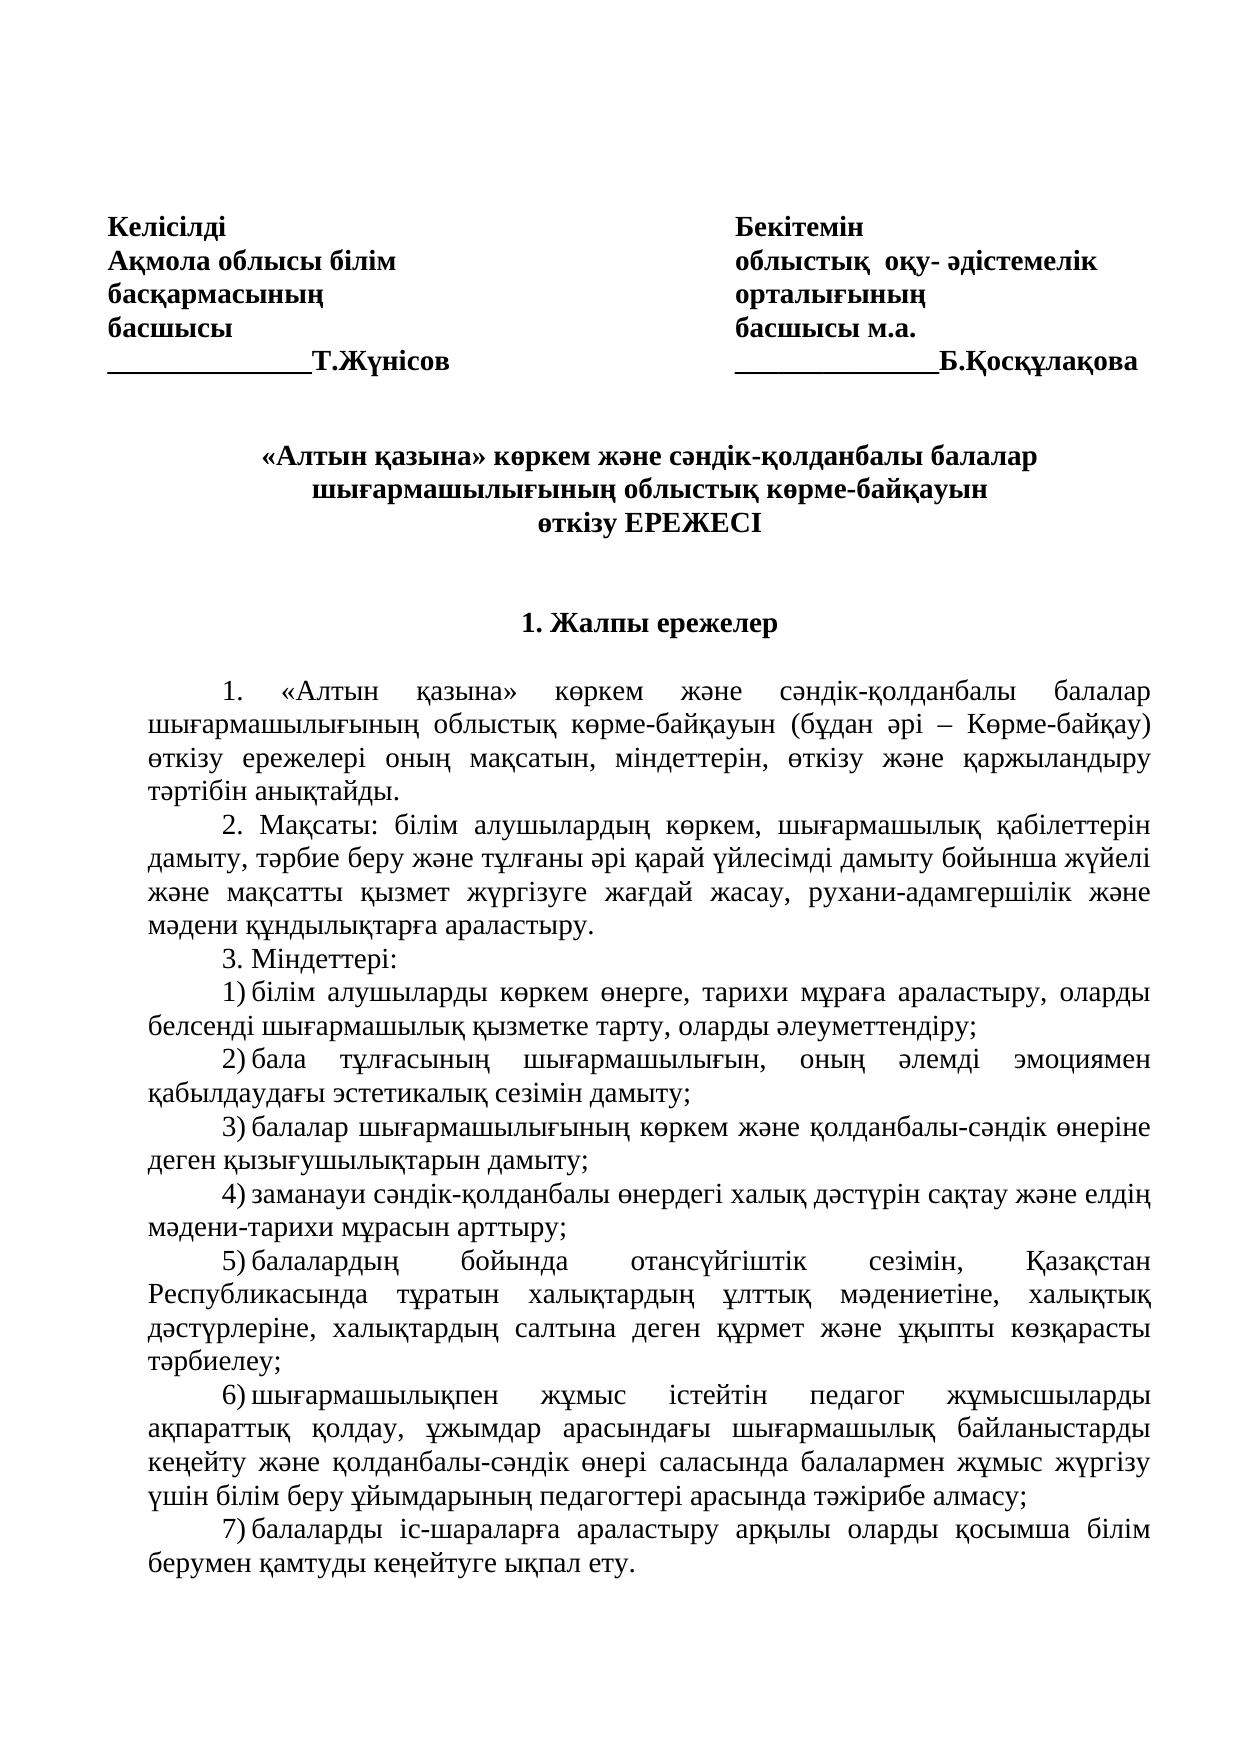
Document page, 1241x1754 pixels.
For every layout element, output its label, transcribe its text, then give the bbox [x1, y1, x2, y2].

text 3. Міндеттері: [148, 941, 1152, 974]
list шығармашылықпен жұмыс істейтін педагог жұмысшыларды ақпараттық қолдау, ұжымдар арасындағы шығармашылық байланыстарды кеңейту және қолданбалы-сәндік өнері саласында балалармен жұмыс жүргізу үшін білім беру ұйымдарының педагогтері арасында тәжірибе алмасу; [148, 1377, 1152, 1511]
text 1. Жалпы ережелер [148, 606, 1152, 639]
table_header Келісілді Ақмола облысы білім басқармасының басшысы ______________Т.Жүнісов [96, 209, 586, 377]
text «Алтын қазына» көркем және сәндік-қолданбалы балалар шығармашылығының облыстық көрме-байқауын [148, 438, 1152, 505]
list балалардың бойында отансүйгіштік сезімін, Қазақстан Республикасында тұратын халықтардың ұлттық мәдениетіне, халықтық дәстүрлеріне, халықтардың салтына деген құрмет және ұқыпты көзқарасты тәрбиелеу; [148, 1243, 1152, 1377]
list білім алушыларды көркем өнерге, тарихи мұраға араластыру, оларды белсенді шығармашылық қызметке тарту, оларды әлеуметтендіру; [148, 974, 1152, 1042]
table_header Бекітемін облыстық оқу- әдістемелік орталығының басшысы м.а. ______________Б.Қосқұлақова [586, 209, 1149, 377]
list балаларды іс-шараларға араластыру арқылы оларды қосымша білім берумен қамтуды кеңейтуге ықпал ету. [148, 1511, 1152, 1578]
text 1. «Алтын қазына» көркем және сәндік-қолданбалы балалар шығармашылығының облыстық көрме-байқауын (бұдан әрі – Көрме-байқау) өткізу ережелері оның мақсатын, міндеттерін, өткізу және қаржыландыру тәртібін анықтайды. [148, 673, 1152, 807]
text 2. Мақсаты: білім алушылардың көркем, шығармашылық қабілеттерін дамыту, тәрбие беру және тұлғаны әрі қарай үйлесімді дамыту бойынша жүйелі және мақсатты қызмет жүргізуге жағдай жасау, рухани-адамгершілік және мәдени құндылықтарға араластыру. [148, 807, 1152, 941]
text өткізу ЕРЕЖЕСІ [148, 505, 1152, 538]
list бала тұлғасының шығармашылығын, оның әлемді эмоциямен қабылдаудағы эстетикалық сезімін дамыту; [148, 1042, 1152, 1109]
list заманауи сәндік-қолданбалы өнердегі халық дәстүрін сақтау және елдің мәдени-тарихи мұрасын арттыру; [148, 1176, 1152, 1243]
list балалар шығармашылығының көркем және қолданбалы-сәндік өнеріне деген қызығушылықтарын дамыту; [148, 1109, 1152, 1176]
